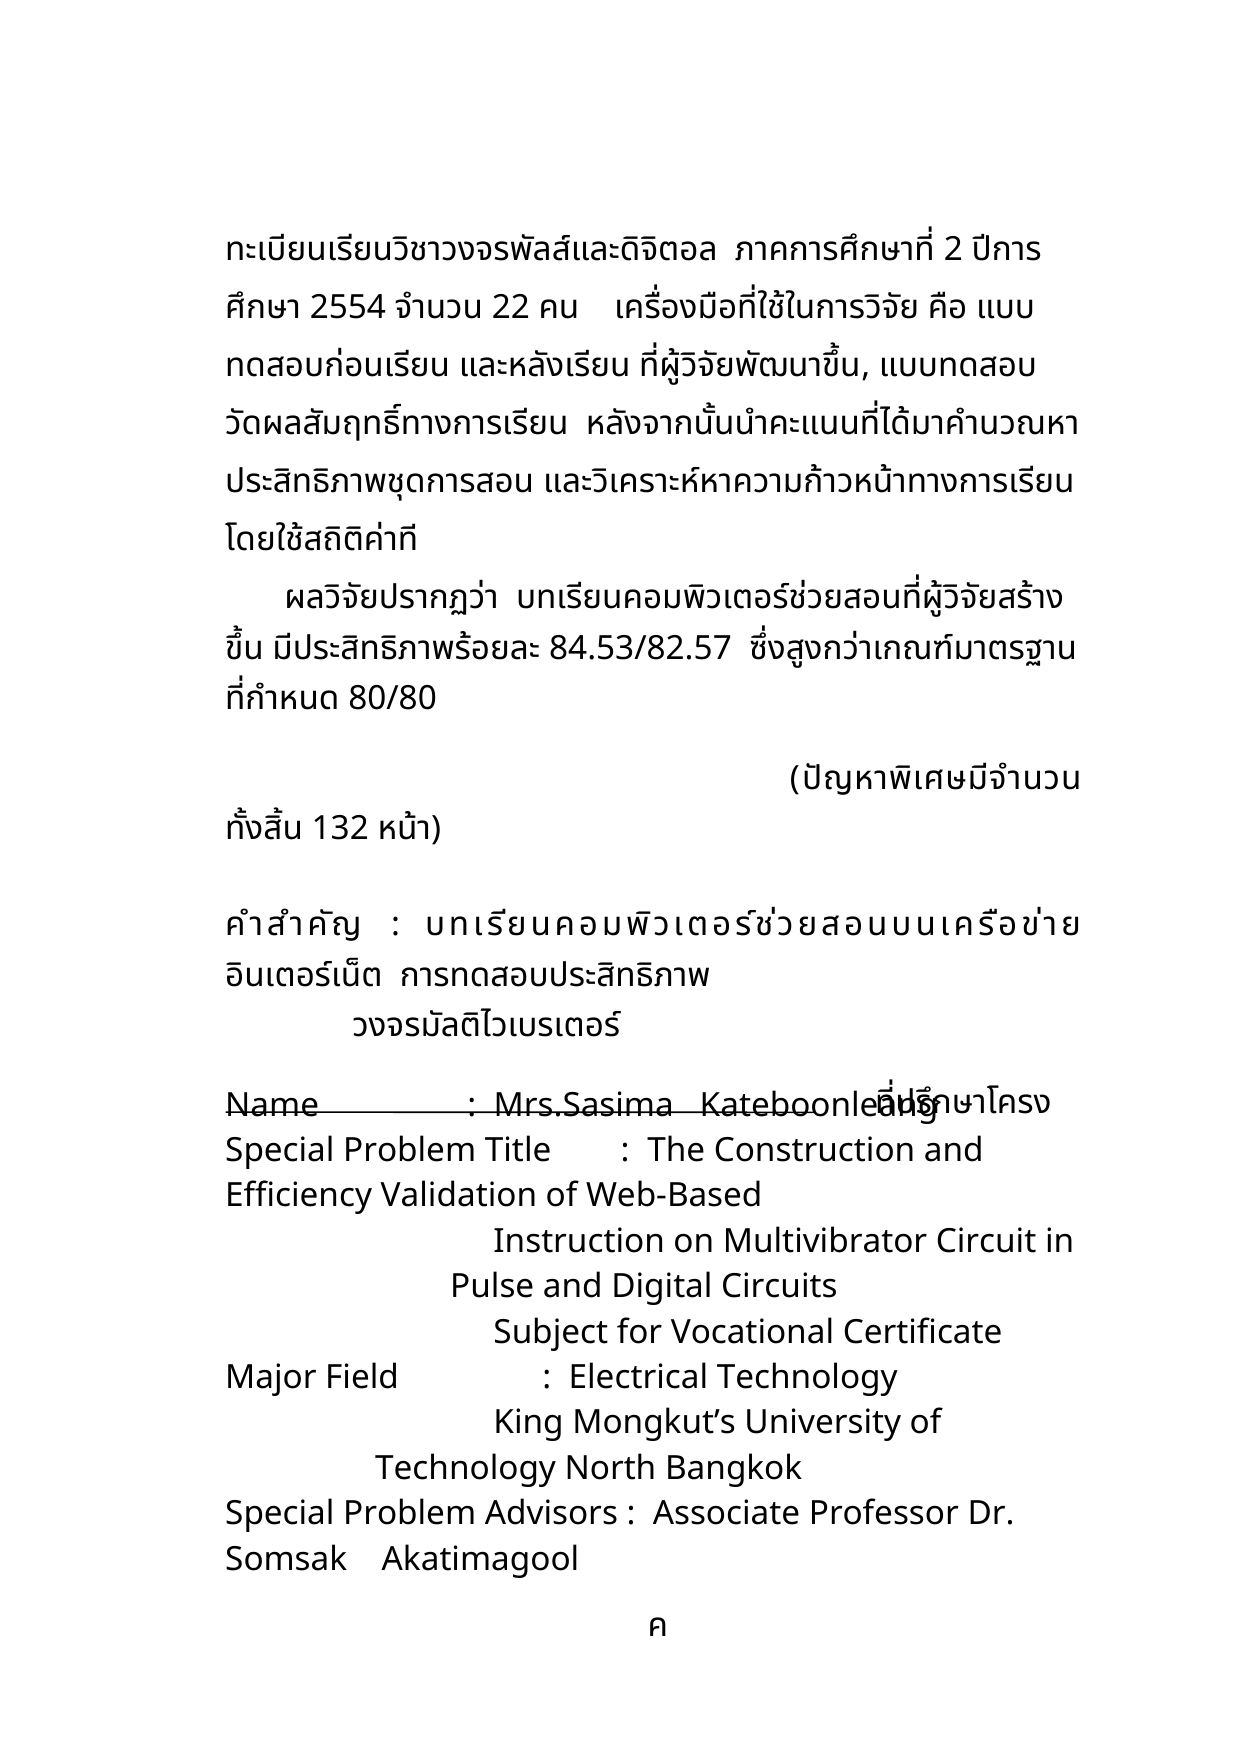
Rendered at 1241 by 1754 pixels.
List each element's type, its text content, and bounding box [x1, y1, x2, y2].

text Subject for Vocational Certificate [450, 1307, 1090, 1353]
text คำสำคัญ : บทเรียนคอมพิวเตอร์ช่วยสอนบนเครือข่ายอินเตอร์เน็ต การทดสอบประสิทธิภาพ [225, 900, 1081, 1001]
text Name : Mrs.Sasima Kateboonleang [225, 1080, 1090, 1126]
text Special Problem Advisors : Associate Professor Dr. Somsak Akatimagool [225, 1489, 1090, 1580]
text King Mongkut’s University of Technology North Bangkok [375, 1398, 1090, 1489]
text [225, 225, 1090, 566]
text Special Problem Title : The Construction and Efficiency Validation of Web-Based [225, 1126, 1090, 1217]
text (ปัญหาพิเศษมีจำนวนทั้งสิ้น 132 หน้า) [225, 753, 1081, 855]
text Major Field : Electrical Technology [225, 1353, 1106, 1398]
text ผลวิจัยปรากฏว่า บทเรียนคอมพิวเตอร์ช่วยสอนที่ผู้วิจัยสร้างขึ้น มีประสิทธิภาพร้อยละ 84.53/82.57 ซึ่งสูงกว่าเกณฑ์มาตรฐานที่กำหนด 80/80 [225, 573, 1081, 725]
text วงจรมัลติไวเบรเตอร์ [225, 1001, 1081, 1052]
text Instruction on Multivibrator Circuit in Pulse and Digital Circuits [450, 1217, 1090, 1307]
